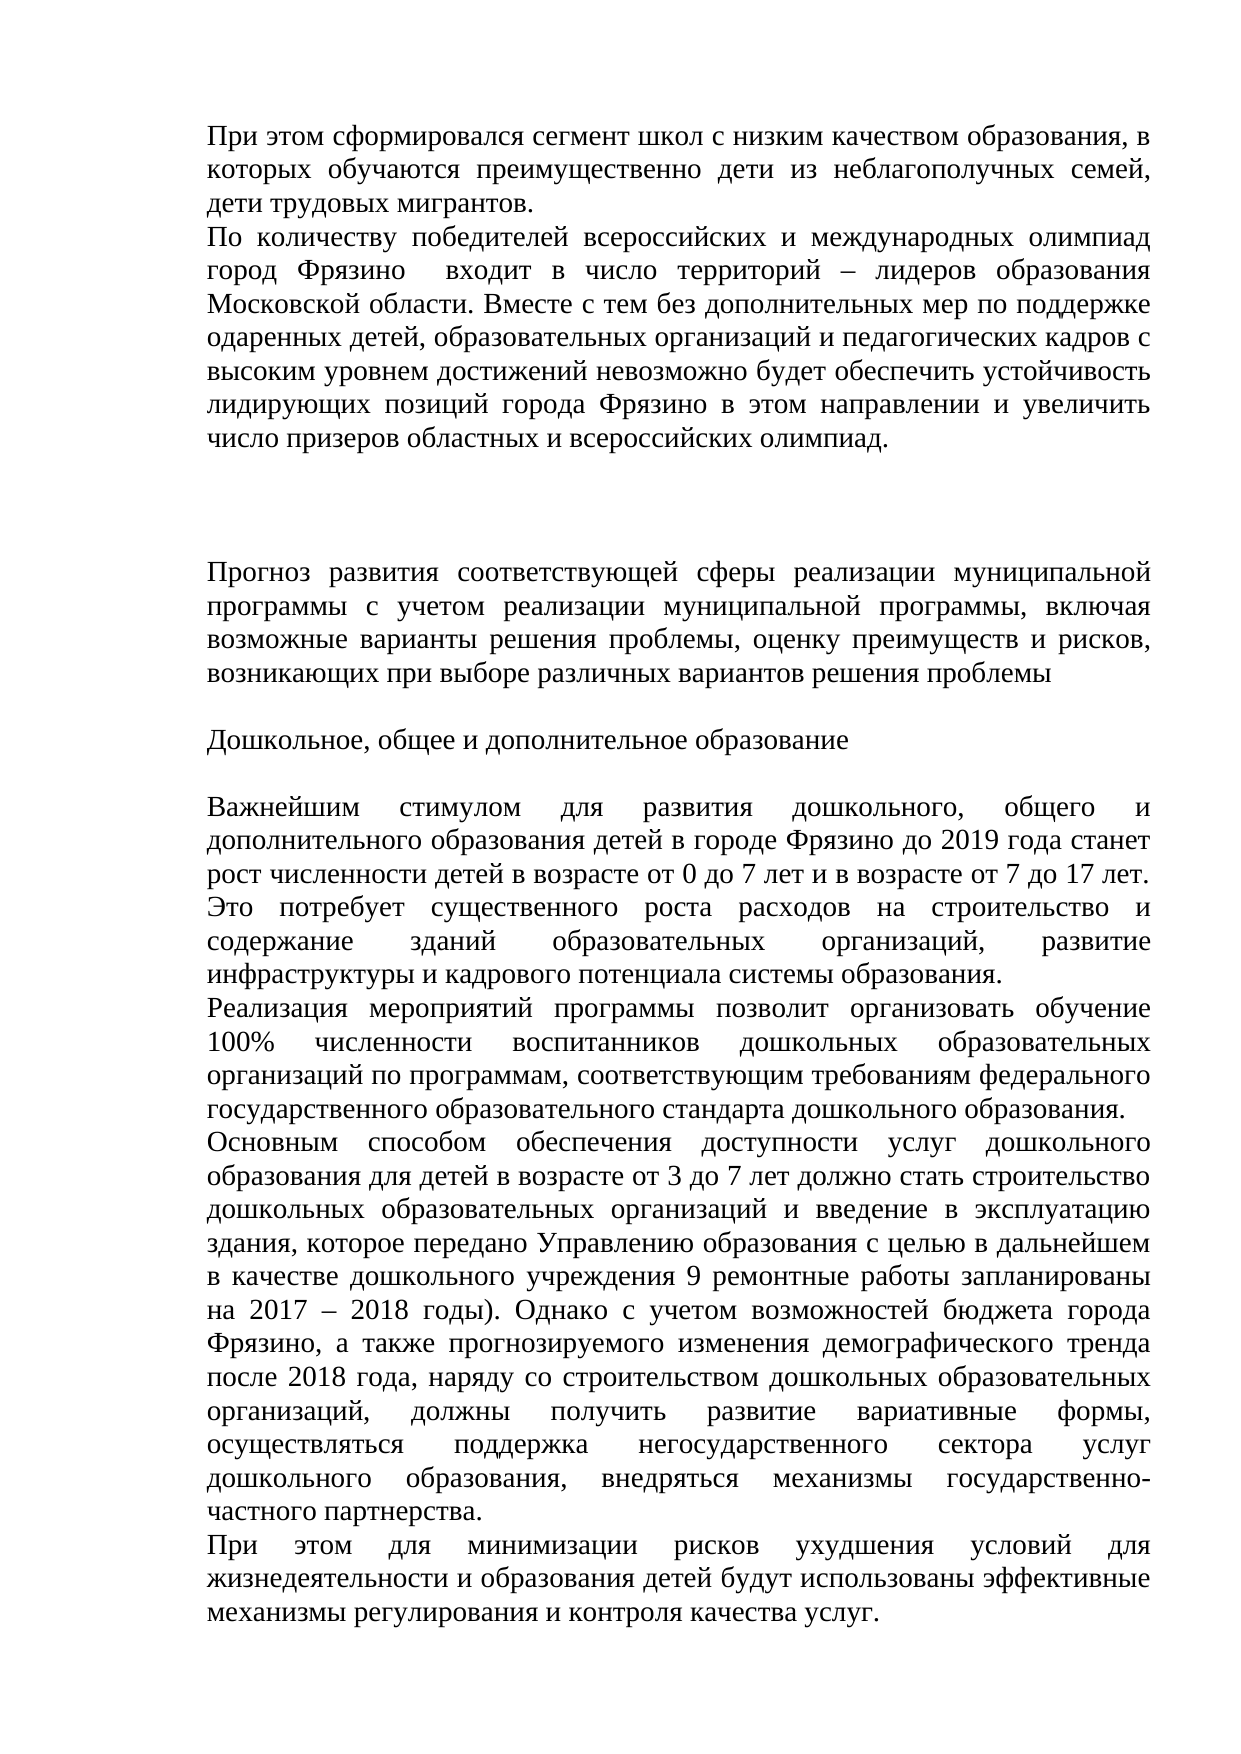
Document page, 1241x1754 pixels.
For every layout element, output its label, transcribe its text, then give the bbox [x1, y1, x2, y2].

text Реализация мероприятий программы позволит организовать обучение 100% численности воспитанников дошкольных образовательных организаций по программам, соответствующим требованиям федерального государственного образовательного стандарта дошкольного образования. [207, 990, 1152, 1124]
text Дошкольное, общее и дополнительное образование [207, 722, 1152, 755]
text Важнейшим стимулом для развития дошкольного, общего и дополнительного образования детей в городе Фрязино до 2019 года станет рост численности детей в возрасте от 0 до 7 лет и в возрасте от 7 до 17 лет. Это потребует существенного роста расходов на строительство и содержание зданий образовательных организаций, развитие инфраструктуры и кадрового потенциала системы образования. [207, 789, 1152, 990]
text Основным способом обеспечения доступности услуг дошкольного образования для детей в возрасте от 3 до 7 лет должно стать строительство дошкольных образовательных организаций и введение в эксплуатацию здания, которое передано Управлению образования с целью в дальнейшем в качестве дошкольного учреждения 9 ремонтные работы запланированы на 2017 – 2018 годы). Однако с учетом возможностей бюджета города Фрязино, а также прогнозируемого изменения демографического тренда после 2018 года, наряду со строительством дошкольных образовательных организаций, должны получить развитие вариативные формы, осуществляться поддержка негосударственного сектора услуг дошкольного образования, внедряться механизмы государственно-частного партнерства. [207, 1124, 1152, 1527]
text При этом сформировался сегмент школ с низким качеством образования, в которых обучаются преимущественно дети из неблагополучных семей, дети трудовых мигрантов. [207, 118, 1152, 219]
text Прогноз развития соответствующей сферы реализации муниципальной программы с учетом реализации муниципальной программы, включая возможные варианты решения проблемы, оценку преимуществ и рисков, возникающих при выборе различных вариантов решения проблемы [207, 554, 1152, 688]
text По количеству победителей всероссийских и международных олимпиад город Фрязино входит в число территорий – лидеров образования Московской области. Вместе с тем без дополнительных мер по поддержке одаренных детей, образовательных организаций и педагогических кадров с высоким уровнем достижений невозможно будет обеспечить устойчивость лидирующих позиций города Фрязино в этом направлении и увеличить число призеров областных и всероссийских олимпиад. [207, 219, 1152, 453]
text При этом для минимизации рисков ухудшения условий для жизнедеятельности и образования детей будут использованы эффективные механизмы регулирования и контроля качества услуг. [207, 1527, 1152, 1627]
